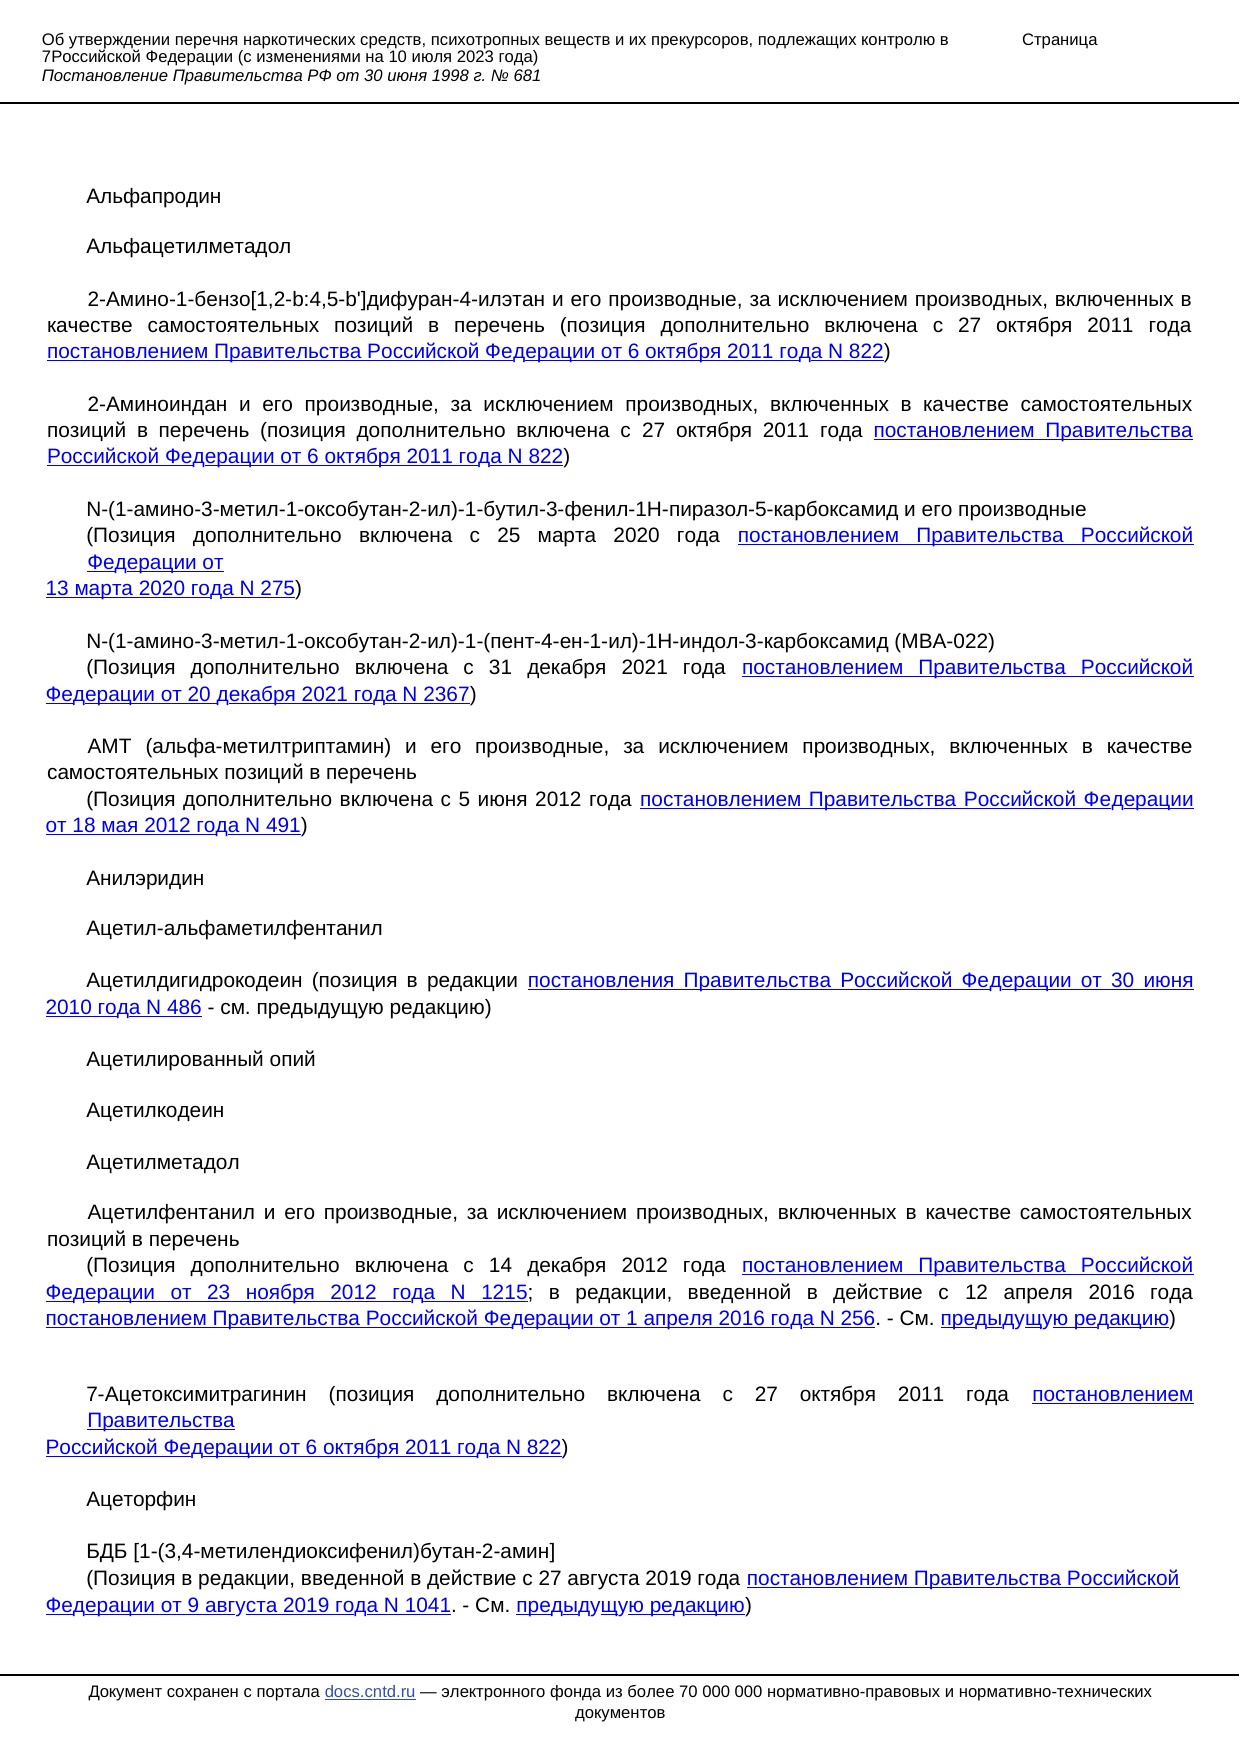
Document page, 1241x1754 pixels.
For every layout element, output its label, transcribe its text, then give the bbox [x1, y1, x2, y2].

text 2-Амино-1-бензо[1,2-b:4,5-b']дифуран-4-илэтан и его производные, за исключением производных, включенных в качестве самостоятельных позиций в перечень (позиция дополнительно включена с 27 октября 2011 года постановлением Правительства Российской Федерации от 6 октября 2011 года N 822) [47, 286, 1193, 363]
text (Позиция дополнительно включена с 31 декабря 2021 года постановлением Правительства Российской Федерации от 20 декабря 2021 года N 2367) [45, 655, 1193, 706]
text Анилэридин [86, 865, 1193, 889]
text Ацетилметадол [86, 1149, 1193, 1173]
text Ацетилдигидрокодеин (позиция в редакции постановления Правительства Российской Федерации от 30 июня 2010 года N 486 - см. предыдущую редакцию) [45, 968, 1193, 1018]
text БДБ [1-(3,4-метилендиоксифенил)бутан-2-амин] [86, 1539, 1193, 1563]
text Ацетилкодеин [86, 1097, 1193, 1121]
text Российской Федерации от 6 октября 2011 года N 822) [45, 1435, 1193, 1459]
text (Позиция дополнительно включена с 14 декабря 2012 года постановлением Правительства Российской Федерации от 23 ноября 2012 года N 1215; в редакции, введенной в действие с 12 апреля 2016 года постановлением Правительства Российской Федерации от 1 апреля 2016 года N 256. - См. предыдущую редакцию) [45, 1253, 1193, 1330]
text (Позиция дополнительно включена с 25 марта 2020 года постановлением Правительства Российской Федерации от [86, 523, 1193, 573]
text N-(1-амино-3-метил-1-оксобутан-2-ил)-1-бутил-3-фенил-1Н-пиразол-5-карбоксамид и его производные [86, 496, 1193, 520]
text (Позиция в редакции, введенной в действие с 27 августа 2019 года постановлением Правительства Российской [86, 1566, 1193, 1590]
text (Позиция дополнительно включена с 5 июня 2012 года постановлением Правительства Российской Федерации от 18 мая 2012 года N 491) [45, 787, 1193, 837]
text Ацетилфентанил и его производные, за исключением производных, включенных в качестве самостоятельных позиций в перечень [47, 1200, 1193, 1251]
text 2-Аминоиндан и его производные, за исключением производных, включенных в качестве самостоятельных позиций в перечень (позиция дополнительно включена с 27 октября 2011 года постановлением Правительства Российской Федерации от 6 октября 2011 года N 822) [47, 391, 1193, 468]
text Ацетил-альфаметилфентанил [86, 916, 1193, 940]
text АМТ (альфа-метилтриптамин) и его производные, за исключением производных, включенных в качестве самостоятельных позиций в перечень [47, 734, 1193, 784]
text Ацетилированный опий [86, 1047, 1193, 1071]
text Федерации от 9 августа 2019 года N 1041. - См. предыдущую редакцию) [45, 1593, 1193, 1617]
text Альфапродин [86, 183, 1193, 207]
text Ацеторфин [86, 1487, 1193, 1511]
text N-(1-амино-3-метил-1-оксобутан-2-ил)-1-(пент-4-ен-1-ил)-1H-индол-3-карбоксамид (MBA-022) [86, 628, 1193, 652]
text 13 марта 2020 года N 275) [45, 576, 1193, 600]
text Альфацетилметадол [86, 234, 1193, 258]
text 7-Ацетоксимитрагинин (позиция дополнительно включена с 27 октября 2011 года постановлением Правительства [86, 1382, 1193, 1432]
